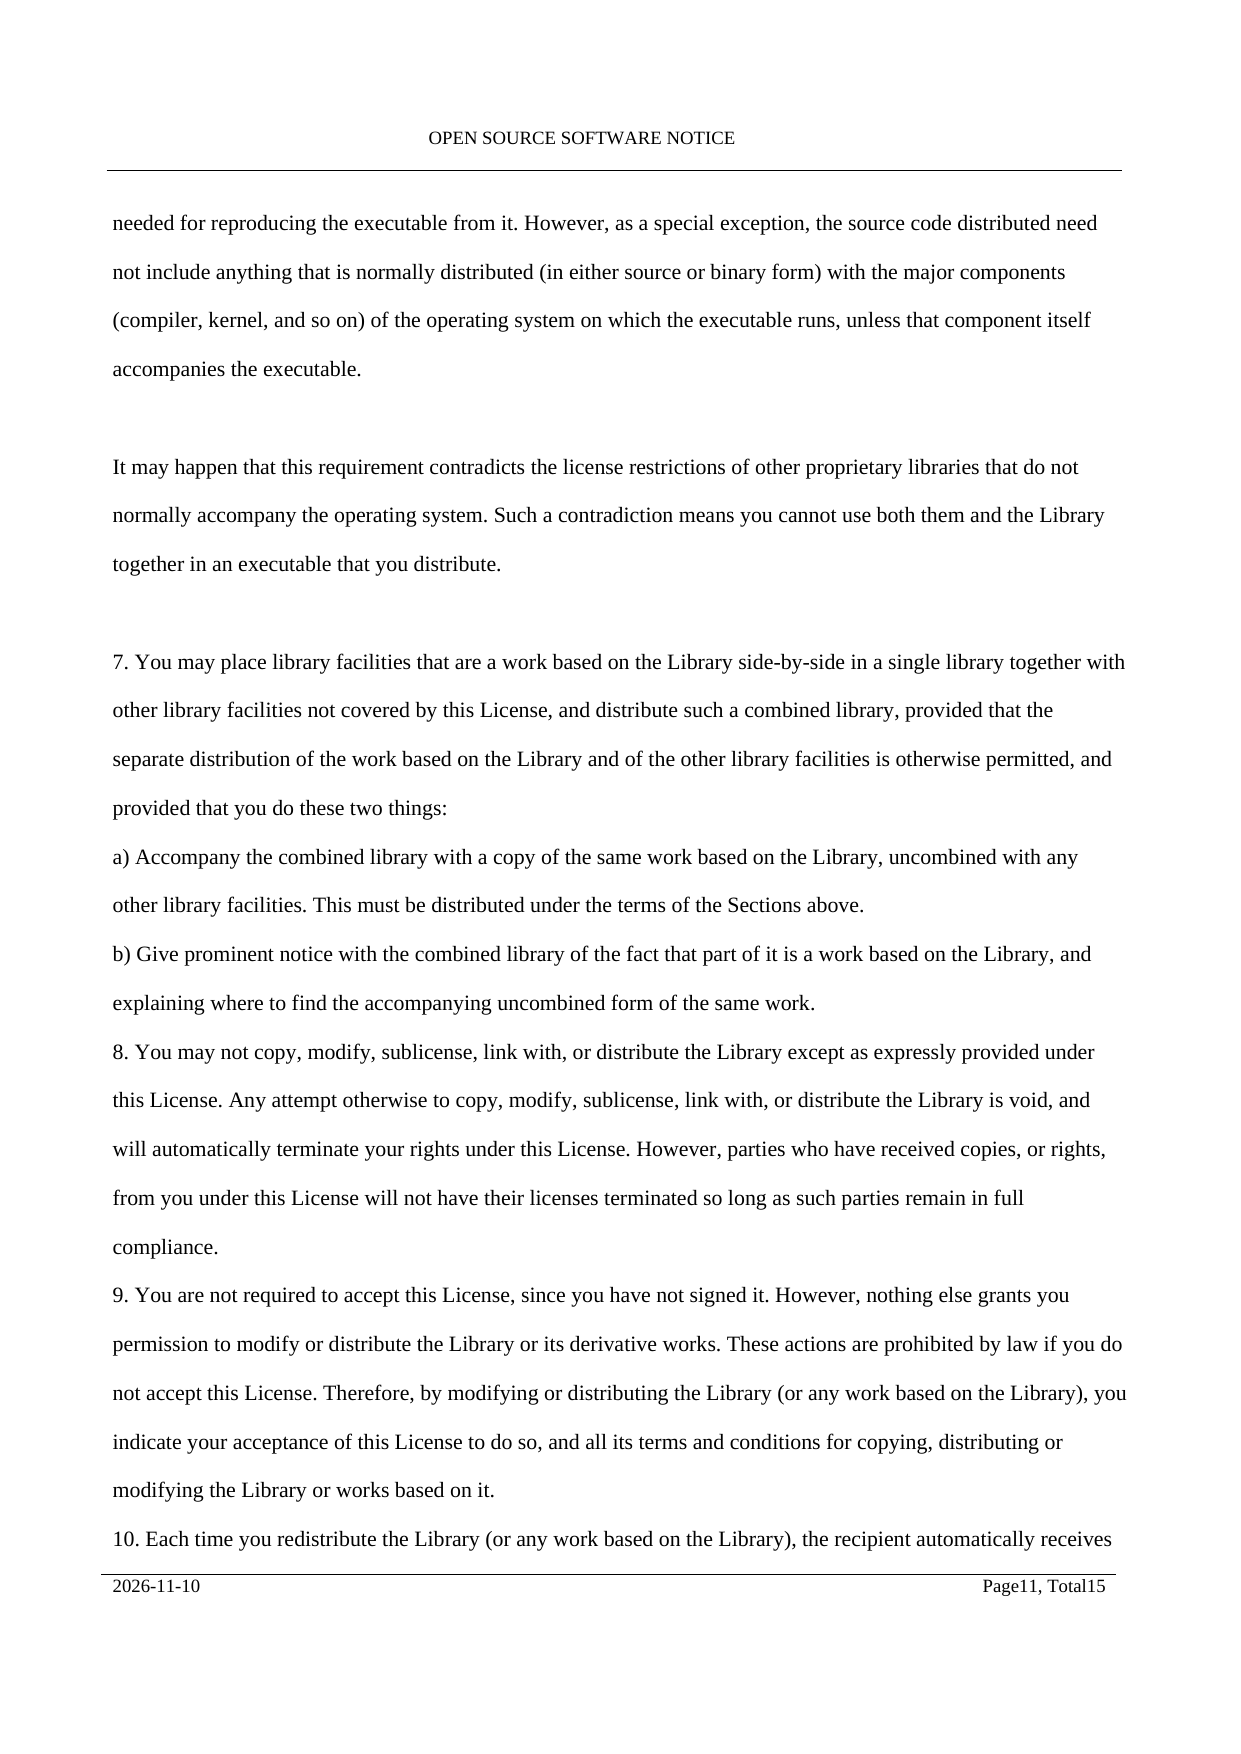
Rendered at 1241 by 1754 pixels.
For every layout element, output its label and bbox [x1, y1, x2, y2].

text [112, 206, 1128, 1555]
